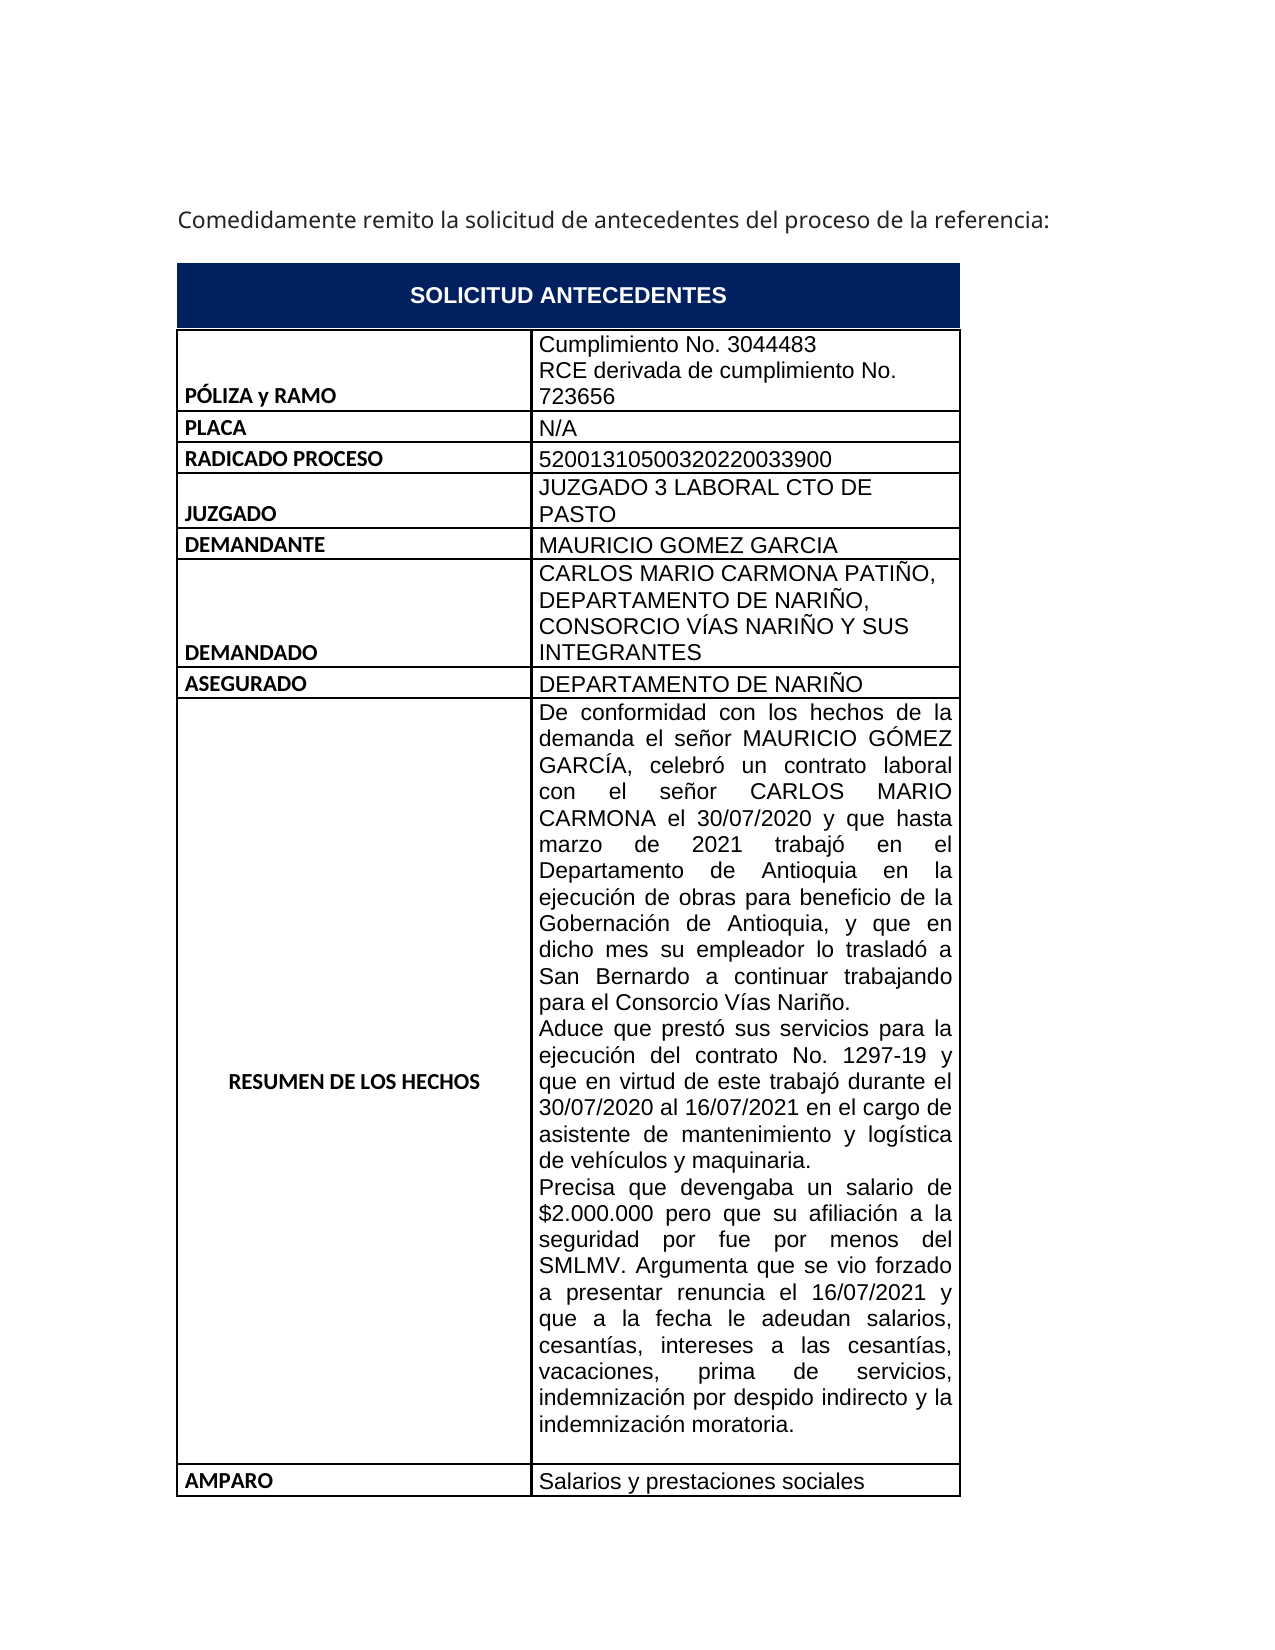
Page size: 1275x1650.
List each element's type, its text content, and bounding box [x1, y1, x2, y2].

table_cell JUZGADO 3 LABORAL CTO DE PASTO [533, 474, 959, 527]
table_cell MAURICIO GOMEZ GARCIA [533, 529, 959, 558]
table_cell 52001310500320220033900 [533, 443, 959, 472]
table_cell Cumplimiento No. 3044483 RCE derivada de cumplimiento No. 723656 [533, 331, 959, 410]
table_header SOLICITUD ANTECEDENTES [177, 263, 960, 328]
table_cell DEPARTAMENTO DE NARIÑO [533, 668, 959, 697]
table_cell JUZGADO [178, 474, 530, 527]
table_cell N/A [533, 412, 959, 441]
text Comedidamente remito la solicitud de antecedentes del proceso de la referencia: [177, 204, 1098, 235]
table_cell ASEGURADO [178, 668, 530, 697]
table_cell CARLOS MARIO CARMONA PATIÑO, DEPARTAMENTO DE NARIÑO, CONSORCIO VÍAS NARIÑO Y SUS INTEGRANTES [533, 560, 959, 666]
table_cell DEMANDANTE [178, 529, 530, 558]
table_cell PÓLIZA y RAMO [178, 331, 530, 410]
table_cell PLACA [178, 412, 530, 441]
table_cell Salarios y prestaciones sociales [533, 1465, 959, 1494]
table_cell DEMANDADO [178, 560, 530, 666]
table_cell De conformidad con los hechos de la demanda el señor MAURICIO GÓMEZ GARCÍA, celebró un contrato laboral con el señor CARLOS MARIO CARMONA el 30/07/2020 y que hasta marzo de 2021 trabajó en el Departamento de Antioquia en la ejecución de obras para beneficio de la Gobernación de Antioquia, y que en dicho mes su empleador lo trasladó a San Bernardo a continuar trabajando para el Consorcio Vías Nariño. Aduce que prestó sus servicios para la ejecución del contrato No. 1297-19 y que en virtud de este trabajó durante el 30/07/2020 al 16/07/2021 en el cargo de asistente de mantenimiento y logística de vehículos y maquinaria. Precisa que devengaba un salario de $2.000.000 pero que su afiliación a la seguridad por fue por menos del SMLMV. Argumenta que se vio forzado a presentar renuncia el 16/07/2021 y que a la fecha le adeudan salarios, cesantías, intereses a las cesantías, vacaciones, prima de servicios, indemnización por despido indirecto y la indemnización moratoria. [533, 699, 959, 1463]
table_cell AMPARO [178, 1465, 530, 1494]
table_cell RADICADO PROCESO [178, 443, 530, 472]
table_cell RESUMEN DE LOS HECHOS [178, 699, 530, 1463]
